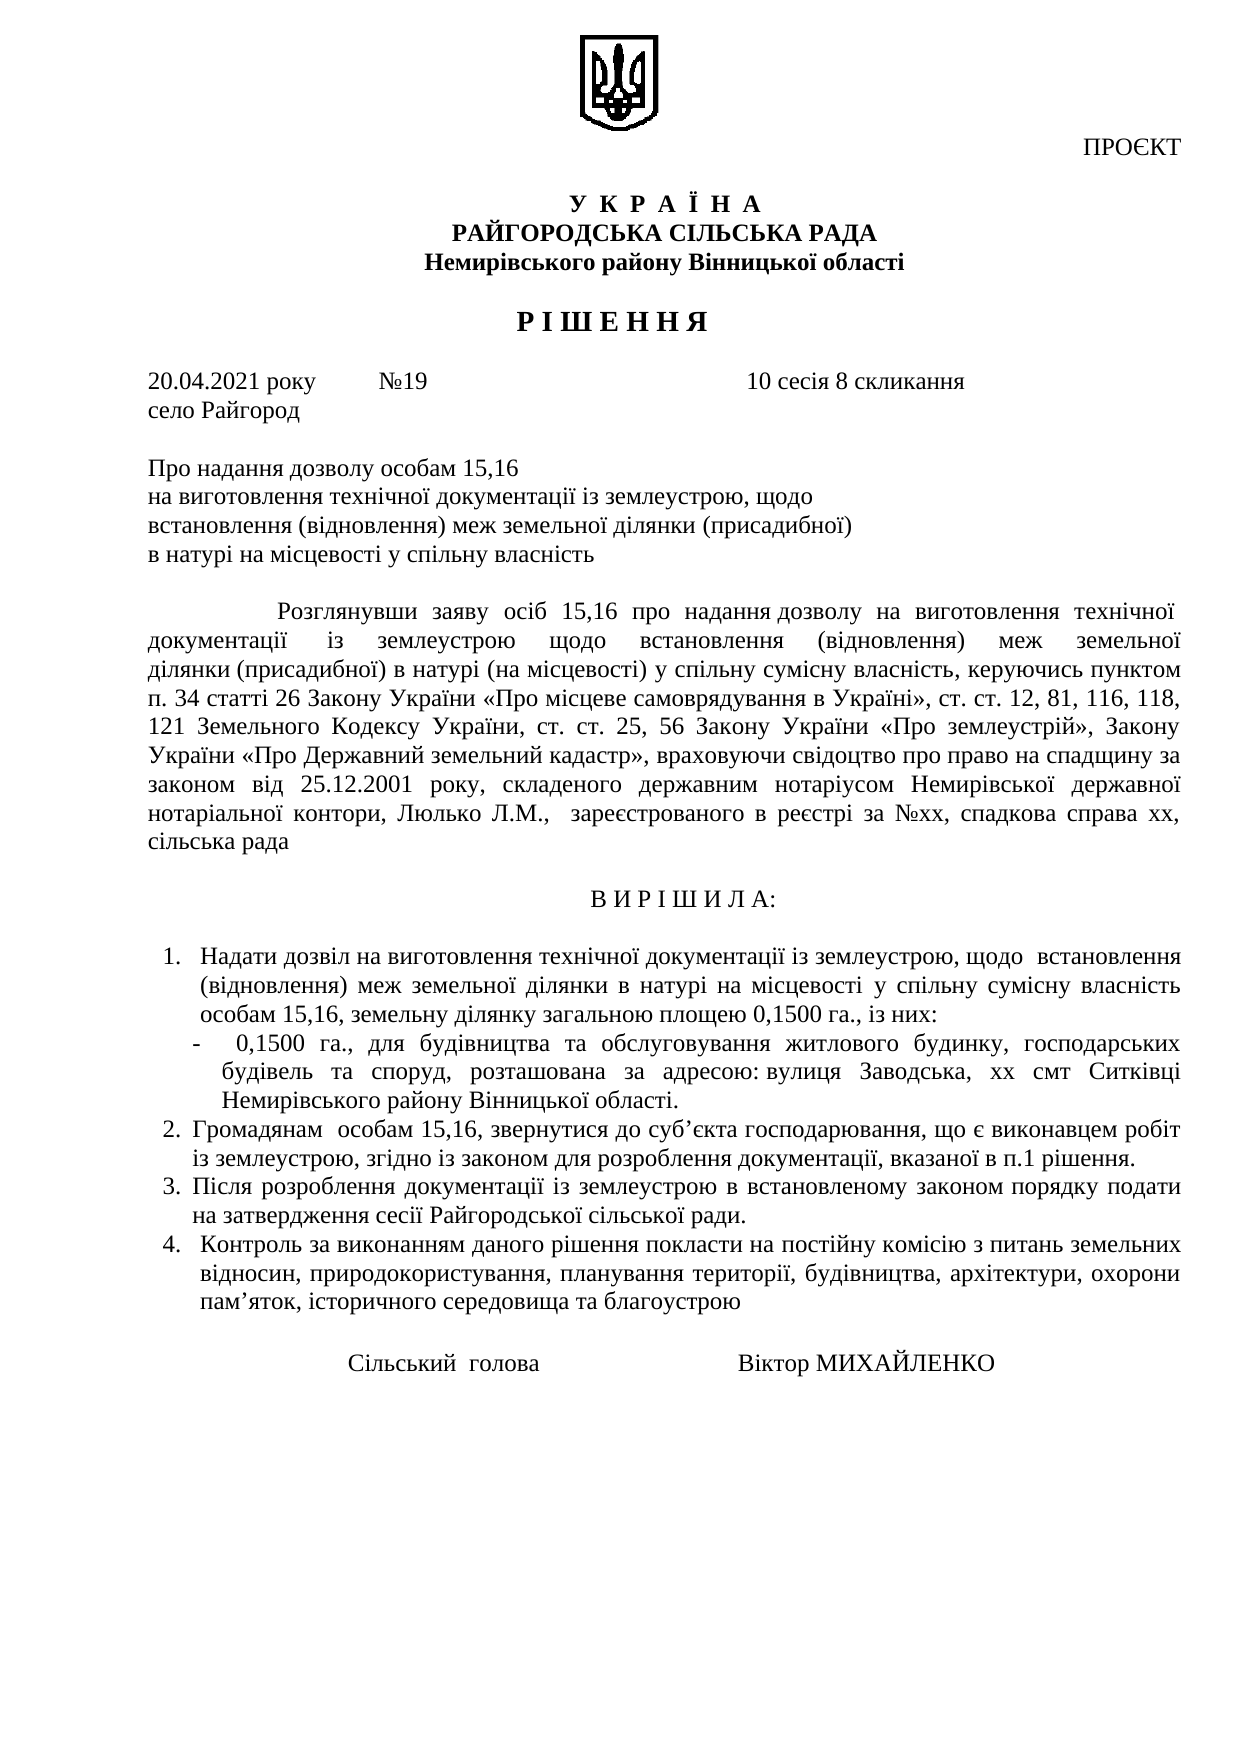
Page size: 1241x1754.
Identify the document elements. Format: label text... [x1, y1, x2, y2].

text ПРОЄКТ [148, 88, 1181, 189]
list Надати дозвіл на виготовлення технічної документації із землеустрою, щодо встановлення (відновлення) меж земельної ділянки в натурі на місцевості у спільну сумісну власність особам 15,16, земельну ділянку загальною площею 0,1500 га., із них: [162, 941, 1181, 1028]
list Після розроблення документації із землеустрою в встановленому законом порядку подати на затвердження сесії Райгородської сільської ради. [162, 1171, 1181, 1229]
text Про надання дозволу особам 15,16 [148, 453, 1181, 481]
list Контроль за виконанням даного рішення покласти на постійну комісію з питань земельних відносин, природокористування, планування території, будівництва, архітектури, охорони пам’яток, історичного середовища та благоустрою [162, 1229, 1181, 1315]
text В И Р І Ш И Л А: [148, 884, 1181, 913]
subtitle РАЙГОРОДСЬКА СІЛЬСЬКА РАДА [148, 218, 1181, 247]
text село Райгород [148, 395, 1181, 424]
list 0,1500 га., для будівництва та обслуговування житлового будинку, господарських будівель та споруд, розташована за адресою: вулиця Заводська, хх смт Ситківці Немирівського району Вінницької області. [192, 1028, 1181, 1114]
text 20.04.2021 року №19 10 cесія 8 скликання [148, 366, 1181, 395]
text в натурі на місцевості у спільну власність [148, 539, 1181, 568]
title У К Р А Ї Н А [148, 189, 1181, 218]
text встановлення (відновлення) меж земельної ділянки (присадибної) [148, 510, 1181, 539]
picture [578, 32, 659, 132]
text Розглянувши заяву осіб 15,16 про надання дозволу на виготовлення технічної документації із землеустрою щодо встановлення (відновлення) меж земельної ділянки (присадибної) в натурі (на місцевості) у спільну сумісну власність, керуючись пунктом п. 34 статті 26 Закону України «Про місцеве самоврядування в Україні», ст. ст. 12, 81, 116, 118, 121 Земельного Кодексу України, ст. ст. 25, 56 Закону України «Про землеустрій», Закону України «Про Державний земельний кадастр», враховуючи свідоцтво про право на спадщину за законом від 25.12.2001 року, складеного державним нотаріусом Немирівської державної нотаріальної контори, Люлько Л.М., зареєстрованого в реєстрі за №хх, спадкова справа хх, сільська рада [148, 596, 1181, 855]
subtitle Немирівського району Вінницької області [148, 247, 1181, 275]
text на виготовлення технічної документації із землеустрою, щодо [148, 481, 1181, 510]
list Громадянам особам 15,16, звернутися до суб’єкта господарювання, що є виконавцем робіт із землеустрою, згідно із законом для розроблення документації, вказаної в п.1 рішення. [162, 1114, 1181, 1171]
text Сільський голова Віктор МИХАЙЛЕНКО [148, 1348, 1181, 1377]
subtitle Р І Ш Е Н Н Я [443, 304, 1181, 338]
